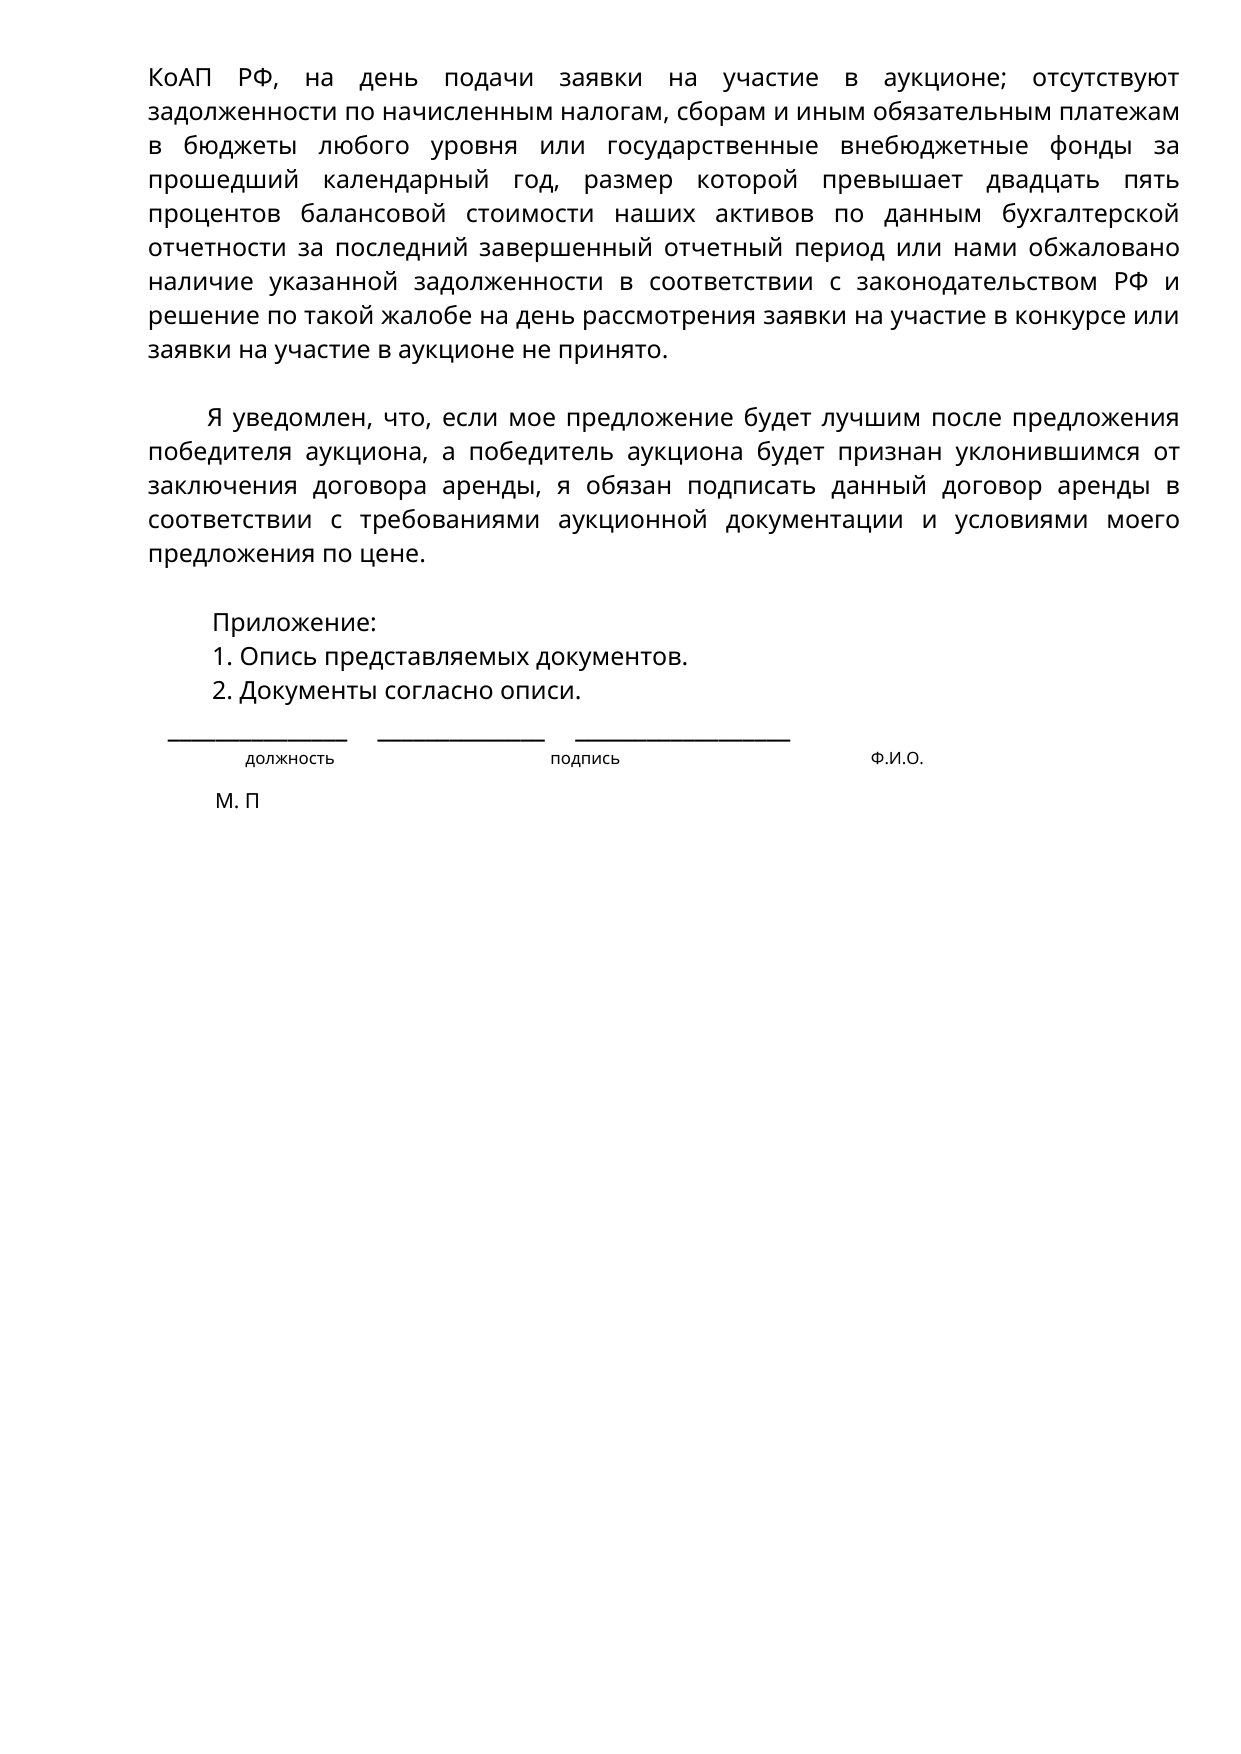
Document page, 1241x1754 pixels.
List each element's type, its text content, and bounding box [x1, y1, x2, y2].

text 2. Документы согласно описи. [118, 672, 1137, 706]
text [148, 59, 1181, 366]
text Приложение: [118, 604, 1137, 638]
text _______________ ______________ __________________ [148, 706, 1137, 746]
text должность подпись Ф.И.О. [118, 746, 1137, 786]
text 1. Опись представляемых документов. [118, 638, 1137, 672]
text М. П [215, 786, 1137, 814]
text Я уведомлен, что, если мое предложение будет лучшим после предложения победителя аукциона, а победитель аукциона будет признан уклонившимся от заключения договора аренды, я обязан подписать данный договор аренды в соответствии с требованиями аукционной документации и условиями моего предложения по цене. [148, 400, 1181, 570]
